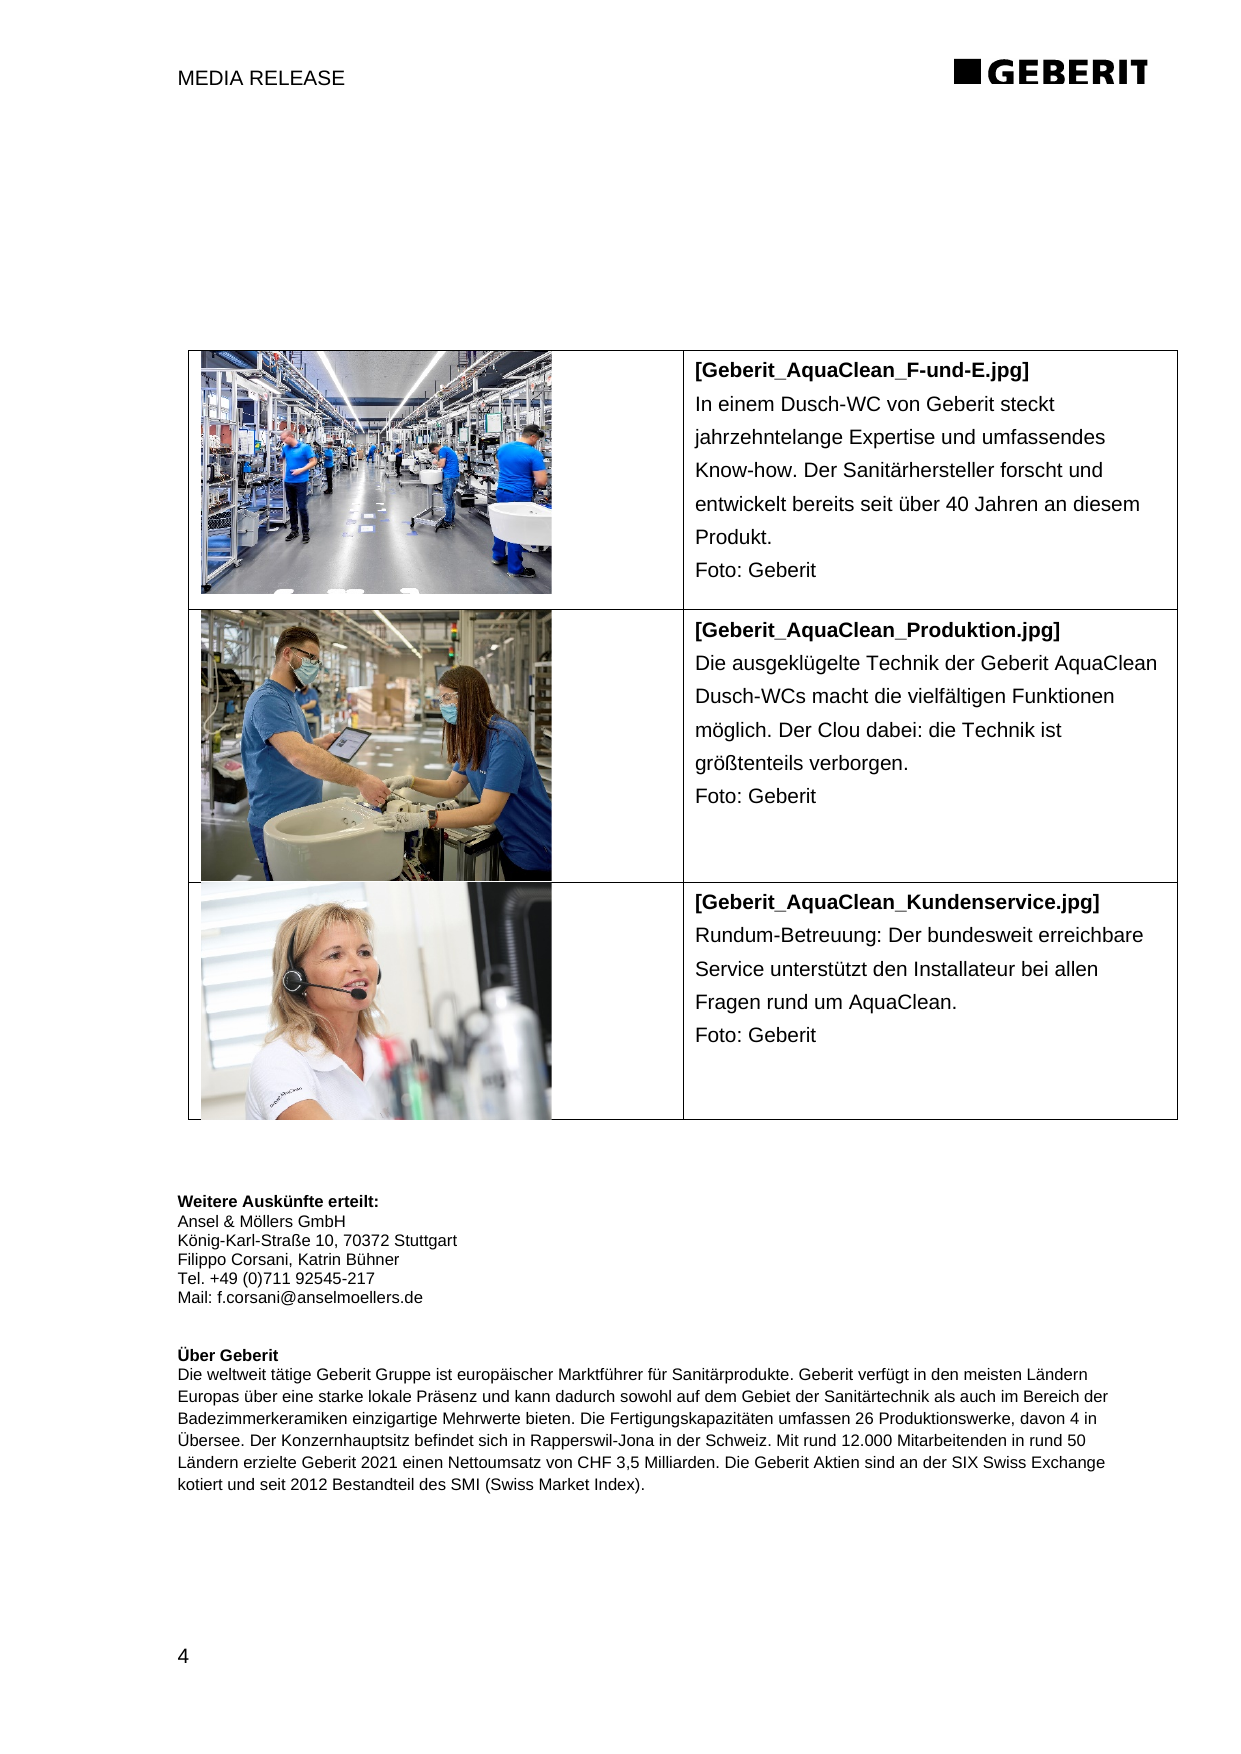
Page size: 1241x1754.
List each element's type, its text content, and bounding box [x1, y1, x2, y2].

text Über Geberit [177, 1346, 1152, 1365]
picture [953, 58, 1148, 84]
table_cell [Geberit_AquaClean_Kundenservice.jpg] Rundum-Betreuung: Der bundesweit erreichbare Service unterstützt den Installateur bei allen Fragen rund um AquaClean. Foto: Geberit [684, 883, 1177, 1119]
text Ansel & Möllers GmbH König-Karl-Straße 10, 70372 Stuttgart Filippo Corsani, Katrin Bühner Tel. +49 (0)711 92545-217 [177, 1211, 1152, 1288]
picture [199, 351, 552, 593]
table_cell [189, 351, 683, 609]
table_cell [189, 610, 683, 882]
table_cell [189, 883, 683, 1119]
picture [199, 610, 552, 880]
table_cell [Geberit_AquaClean_Produktion.jpg] Die ausgeklügelte Technik der Geberit AquaClean Dusch-WCs macht die vielfältigen Funktionen möglich. Der Clou dabei: die Technik ist größtenteils verborgen. Foto: Geberit [684, 610, 1177, 882]
table_cell [Geberit_AquaClean_F-und-E.jpg] In einem Dusch-WC von Geberit steckt jahrzehntelange Expertise und umfassendes Know-how. Der Sanitärhersteller forscht und entwickelt bereits seit über 40 Jahren an diesem Produkt. Foto: Geberit [684, 351, 1177, 609]
picture [199, 882, 552, 1118]
text Die weltweit tätige Geberit Gruppe ist europäischer Marktführer für Sanitärprodukte. Geberit verfügt in den meisten Ländern Europas über eine starke lokale Präsenz und kann dadurch sowohl auf dem Gebiet der Sanitärtechnik als auch im Bereich der Badezimmerkeramiken einzigartige Mehrwerte bieten. Die Fertigungskapazitäten umfassen 26 Produktionswerke, davon 4 in Übersee. Der Konzernhauptsitz befindet sich in Rapperswil-Jona in der Schweiz. Mit rund 12.000 Mitarbeitenden in rund 50 Ländern erzielte Geberit 2021 einen Nettoumsatz von CHF 3,5 Milliarden. Die Geberit Aktien sind an der SIX Swiss Exchange kotiert und seit 2012 Bestandteil des SMI (Swiss Market Index). [177, 1365, 1152, 1494]
text Mail: f.corsani@anselmoellers.de [177, 1288, 1152, 1307]
text Weitere Auskünfte erteilt: [177, 1192, 1152, 1211]
